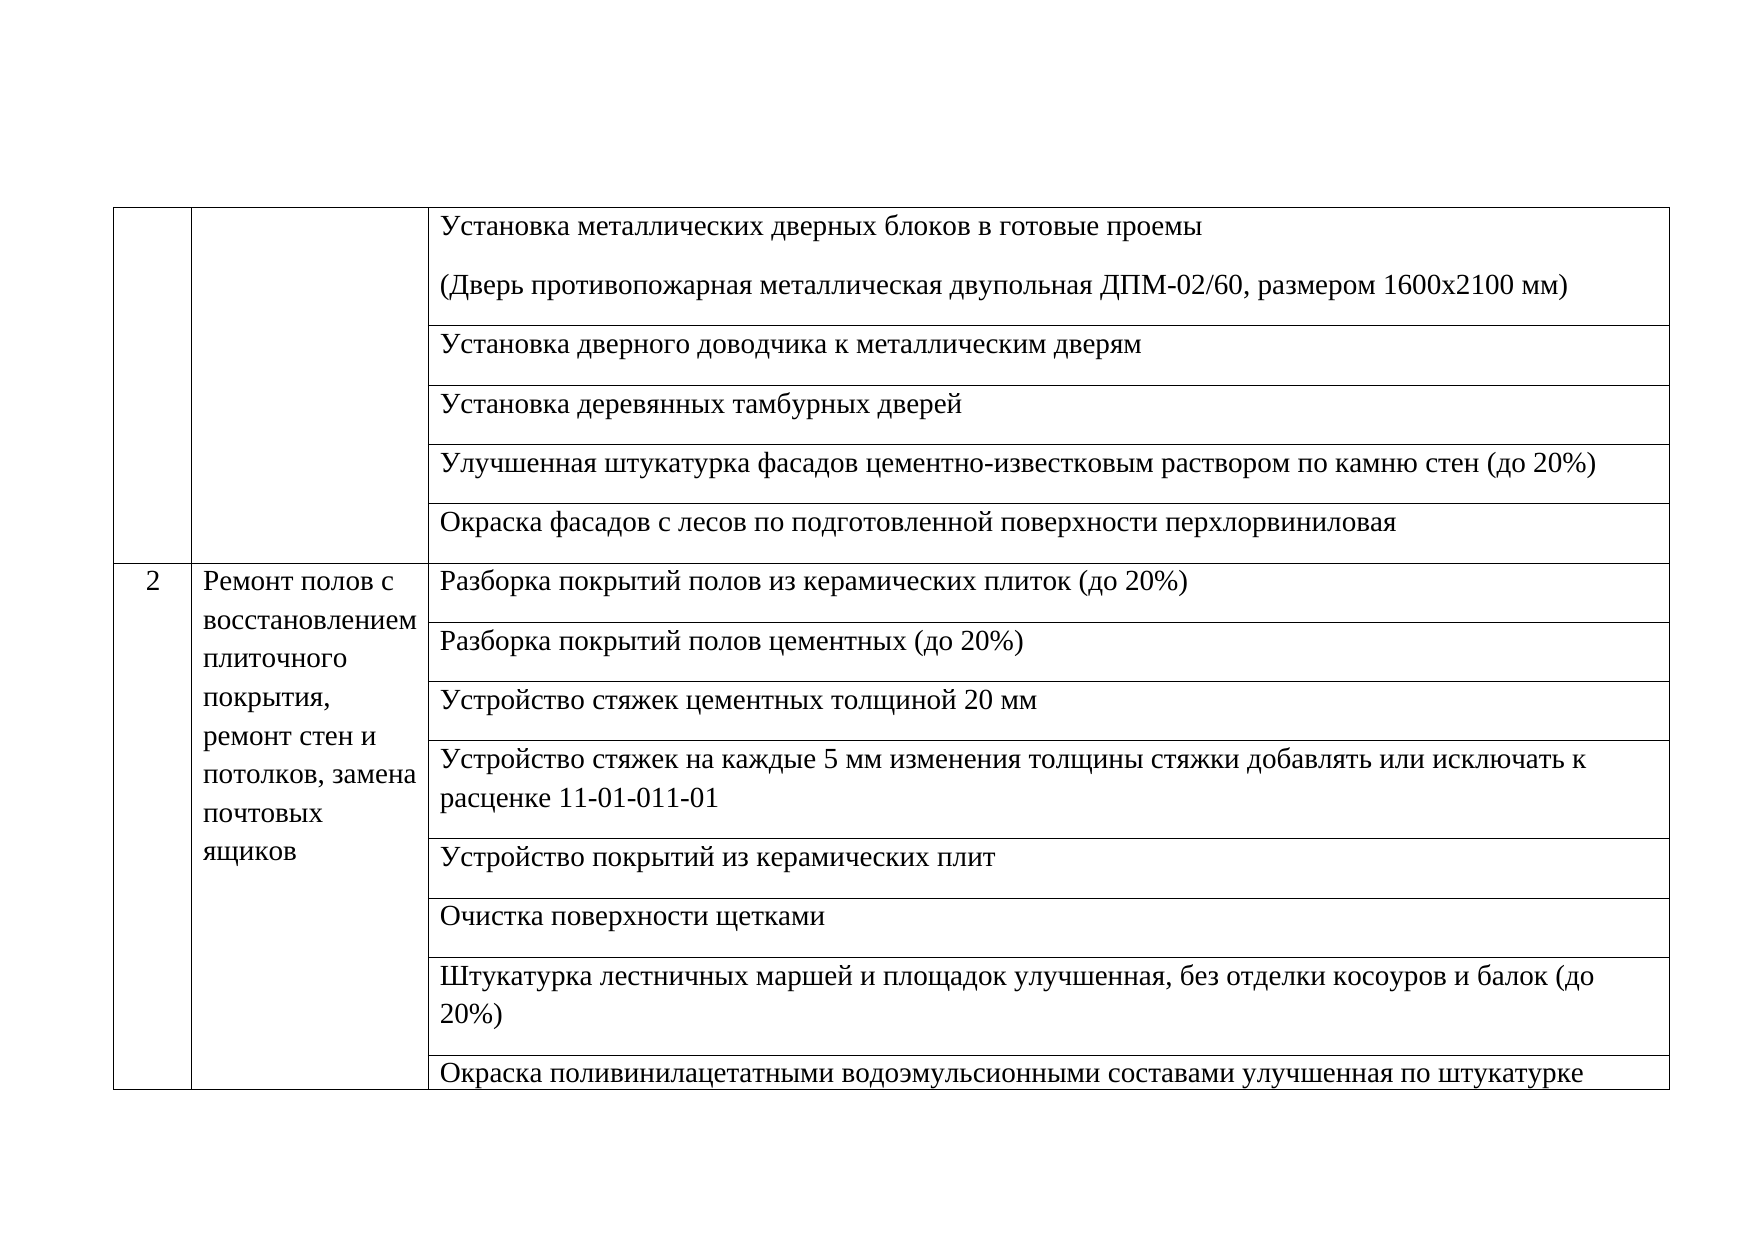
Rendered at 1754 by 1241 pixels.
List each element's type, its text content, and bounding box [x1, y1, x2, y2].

table_cell Разборка покрытий полов из керамических плиток (до 20%) [429, 564, 1669, 622]
table_cell Улучшенная штукатурка фасадов цементно-известковым раствором по камню стен (до 20%) [429, 445, 1669, 503]
table_cell Окраска фасадов с лесов по подготовленной поверхности перхлорвиниловая [429, 504, 1669, 562]
table_cell 2 [114, 564, 191, 1089]
table_cell Устройство покрытий из керамических плит [429, 839, 1669, 897]
table_cell Разборка покрытий полов цементных (до 20%) [429, 623, 1669, 681]
table_cell Штукатурка лестничных маршей и площадок улучшенная, без отделки косоуров и балок (до 20%) [429, 958, 1669, 1054]
table_cell Очистка поверхности щетками [429, 899, 1669, 957]
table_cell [429, 1056, 1669, 1089]
table_cell Установка деревянных тамбурных дверей [429, 386, 1669, 444]
table_cell Установка металлических дверных блоков в готовые проемы (Дверь противопожарная металлическая двупольная ДПМ-02/60, размером 1600х2100 мм) [429, 208, 1669, 325]
table_cell Ремонт полов с восстановлением плиточного покрытия, ремонт стен и потолков, замена почтовых ящиков [192, 564, 428, 1089]
table_cell Устройство стяжек цементных толщиной 20 мм [429, 682, 1669, 740]
table_cell Установка дверного доводчика к металлическим дверям [429, 326, 1669, 385]
table_cell Устройство стяжек на каждые 5 мм изменения толщины стяжки добавлять или исключать к расценке 11-01-011-01 [429, 741, 1669, 838]
